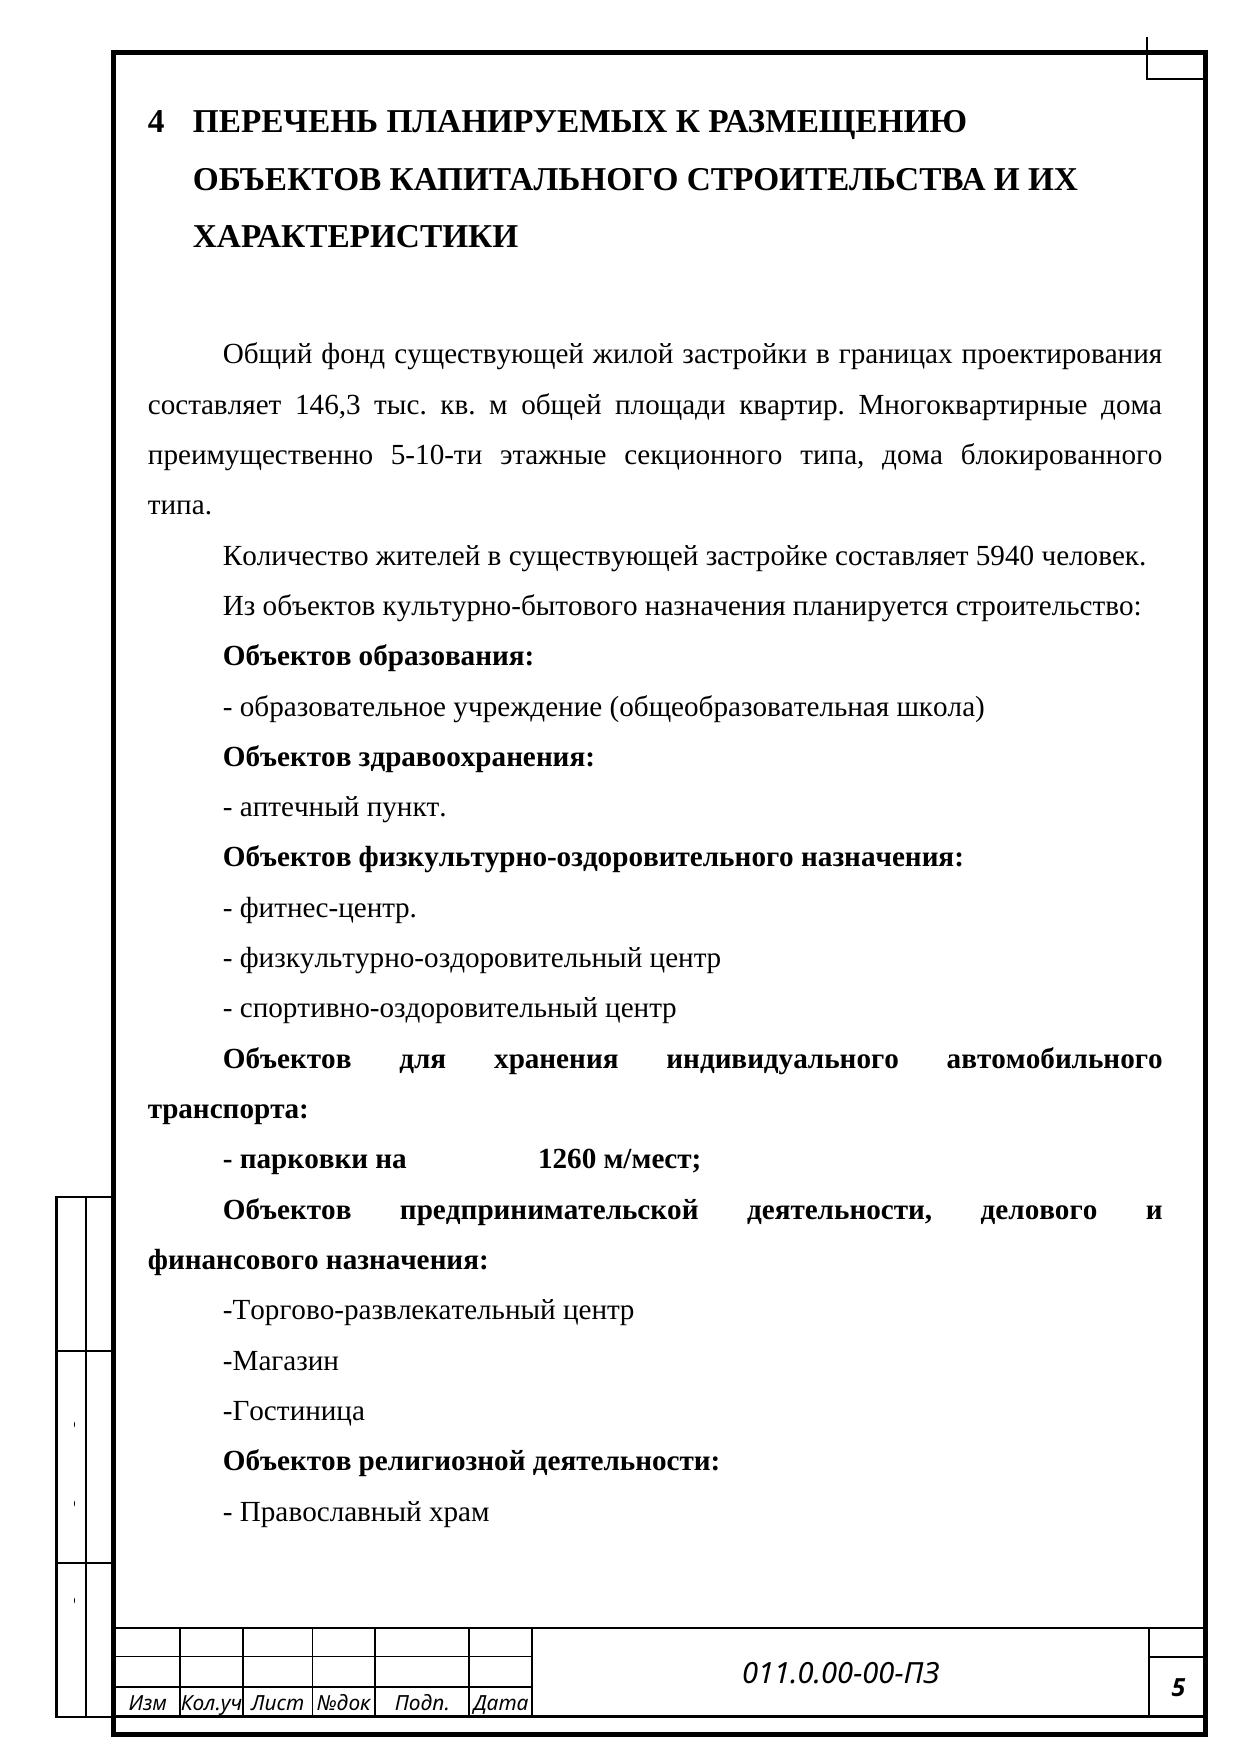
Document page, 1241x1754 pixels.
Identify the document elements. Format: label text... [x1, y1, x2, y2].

text Объектов предпринимательской деятельности, делового и финансового назначения: [148, 1192, 1163, 1276]
text - фитнес-центр. [148, 890, 1163, 923]
text - Православный храм [148, 1494, 1163, 1527]
text - физкультурно-оздоровительный центр [148, 940, 1163, 974]
text - аптечный пункт. [148, 789, 1163, 823]
text - спортивно-оздоровительный центр [148, 991, 1163, 1024]
text Объектов образования: [148, 638, 1163, 672]
text Объектов здравоохранения: [148, 739, 1163, 772]
text - образовательное учреждение (общеобразовательная школа) [148, 689, 1163, 722]
text - парковки на 1260 м/мест; [148, 1141, 1163, 1175]
text Общий фонд существующей жилой застройки в границах проектирования составляет 146,3 тыс. кв. м общей площади квартир. Многоквартирные дома преимущественно 5-10-ти этажные секционного типа, дома блокированного типа. [148, 336, 1163, 521]
text Объектов физкультурно-оздоровительного назначения: [148, 839, 1163, 873]
text Объектов для хранения индивидуального автомобильного транспорта: [148, 1041, 1163, 1125]
text Из объектов культурно-бытового назначения планируется строительство: [148, 588, 1163, 622]
text Количество жителей в существующей застройке составляет 5940 человек. [148, 538, 1163, 571]
text Объектов религиозной деятельности: [148, 1443, 1163, 1477]
text -Торгово-развлекательный центр [148, 1292, 1163, 1326]
text -Гостиница [148, 1393, 1163, 1427]
subtitle ПЕРЕЧЕНЬ ПЛАНИРУЕМЫХ К РАЗМЕЩЕНИЮ ОБЪЕКТОВ КАПИТАЛЬНОГО СТРОИТЕЛЬСТВА И ИХ ХАРАКТЕРИСТИКИ [148, 101, 1163, 255]
text -Магазин [148, 1343, 1163, 1376]
